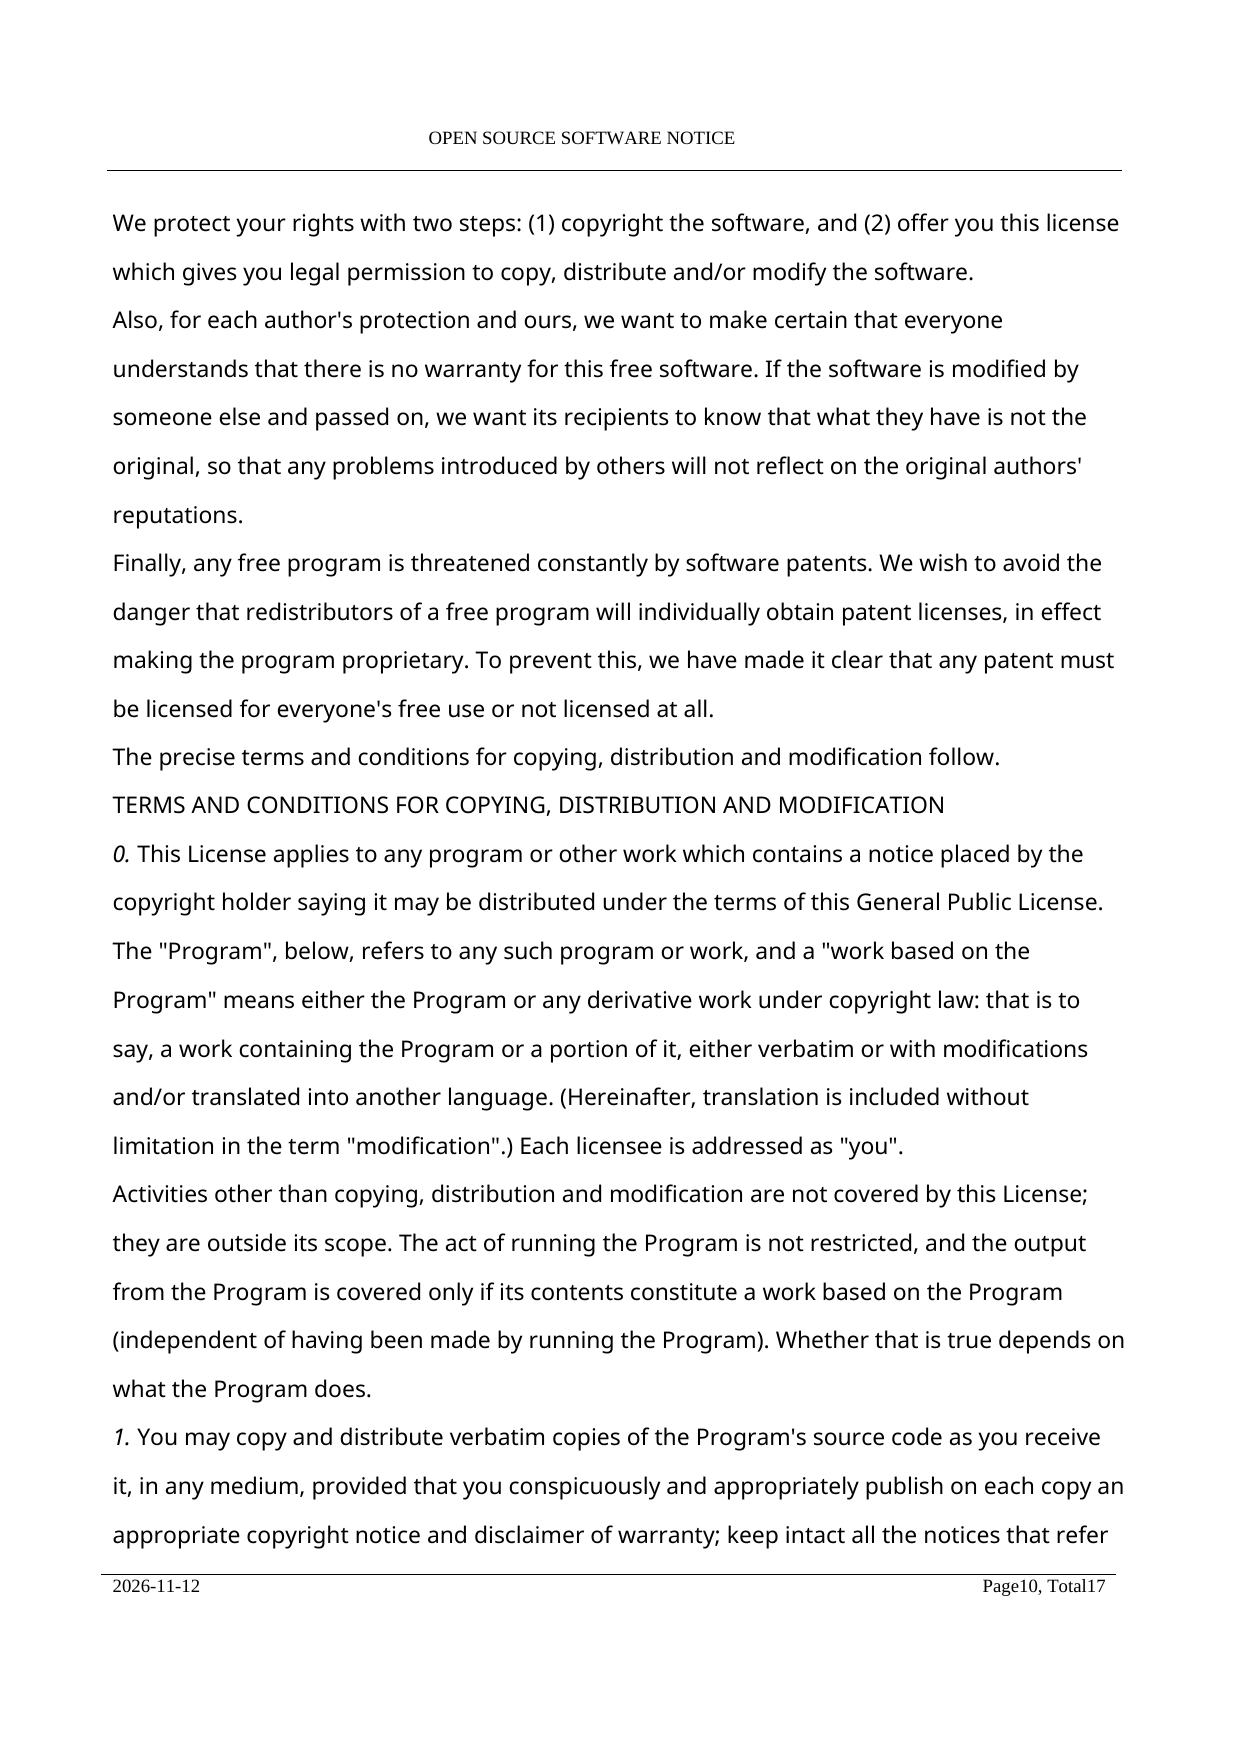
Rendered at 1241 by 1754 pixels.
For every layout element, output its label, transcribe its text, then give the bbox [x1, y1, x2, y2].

text Also, for each author's protection and ours, we want to make certain that everyone understands that there is no warranty for this free software. If the software is modified by someone else and passed on, we want its recipients to know that what they have is not the original, so that any problems introduced by others will not reflect on the original authors' reputations. [112, 303, 1128, 531]
text Finally, any free program is threatened constantly by software patents. We wish to avoid the danger that redistributors of a free program will individually obtain patent licenses, in effect making the program proprietary. To prevent this, we have made it clear that any patent must be licensed for everyone's free use or not licensed at all. [112, 546, 1128, 725]
text We protect your rights with two steps: (1) copyright the software, and (2) offer you this license which gives you legal permission to copy, distribute and/or modify the software. [112, 206, 1128, 288]
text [112, 1421, 1128, 1551]
text The precise terms and conditions for copying, distribution and modification follow. [112, 741, 1128, 773]
text 0. This License applies to any program or other work which contains a notice placed by the copyright holder saying it may be distributed under the terms of this General Public License. The "Program", below, refers to any such program or work, and a "work based on the Program" means either the Program or any derivative work under copyright law: that is to say, a work containing the Program or a portion of it, either verbatim or with modifications and/or translated into another language. (Hereinafter, translation is included without limitation in the term "modification".) Each licensee is addressed as "you". [112, 837, 1128, 1162]
text TERMS AND CONDITIONS FOR COPYING, DISTRIBUTION AND MODIFICATION [112, 789, 1128, 821]
text Activities other than copying, distribution and modification are not covered by this License; they are outside its scope. The act of running the Program is not restricted, and the output from the Program is covered only if its contents constitute a work based on the Program (independent of having been made by running the Program). Whether that is true depends on what the Program does. [112, 1178, 1128, 1405]
